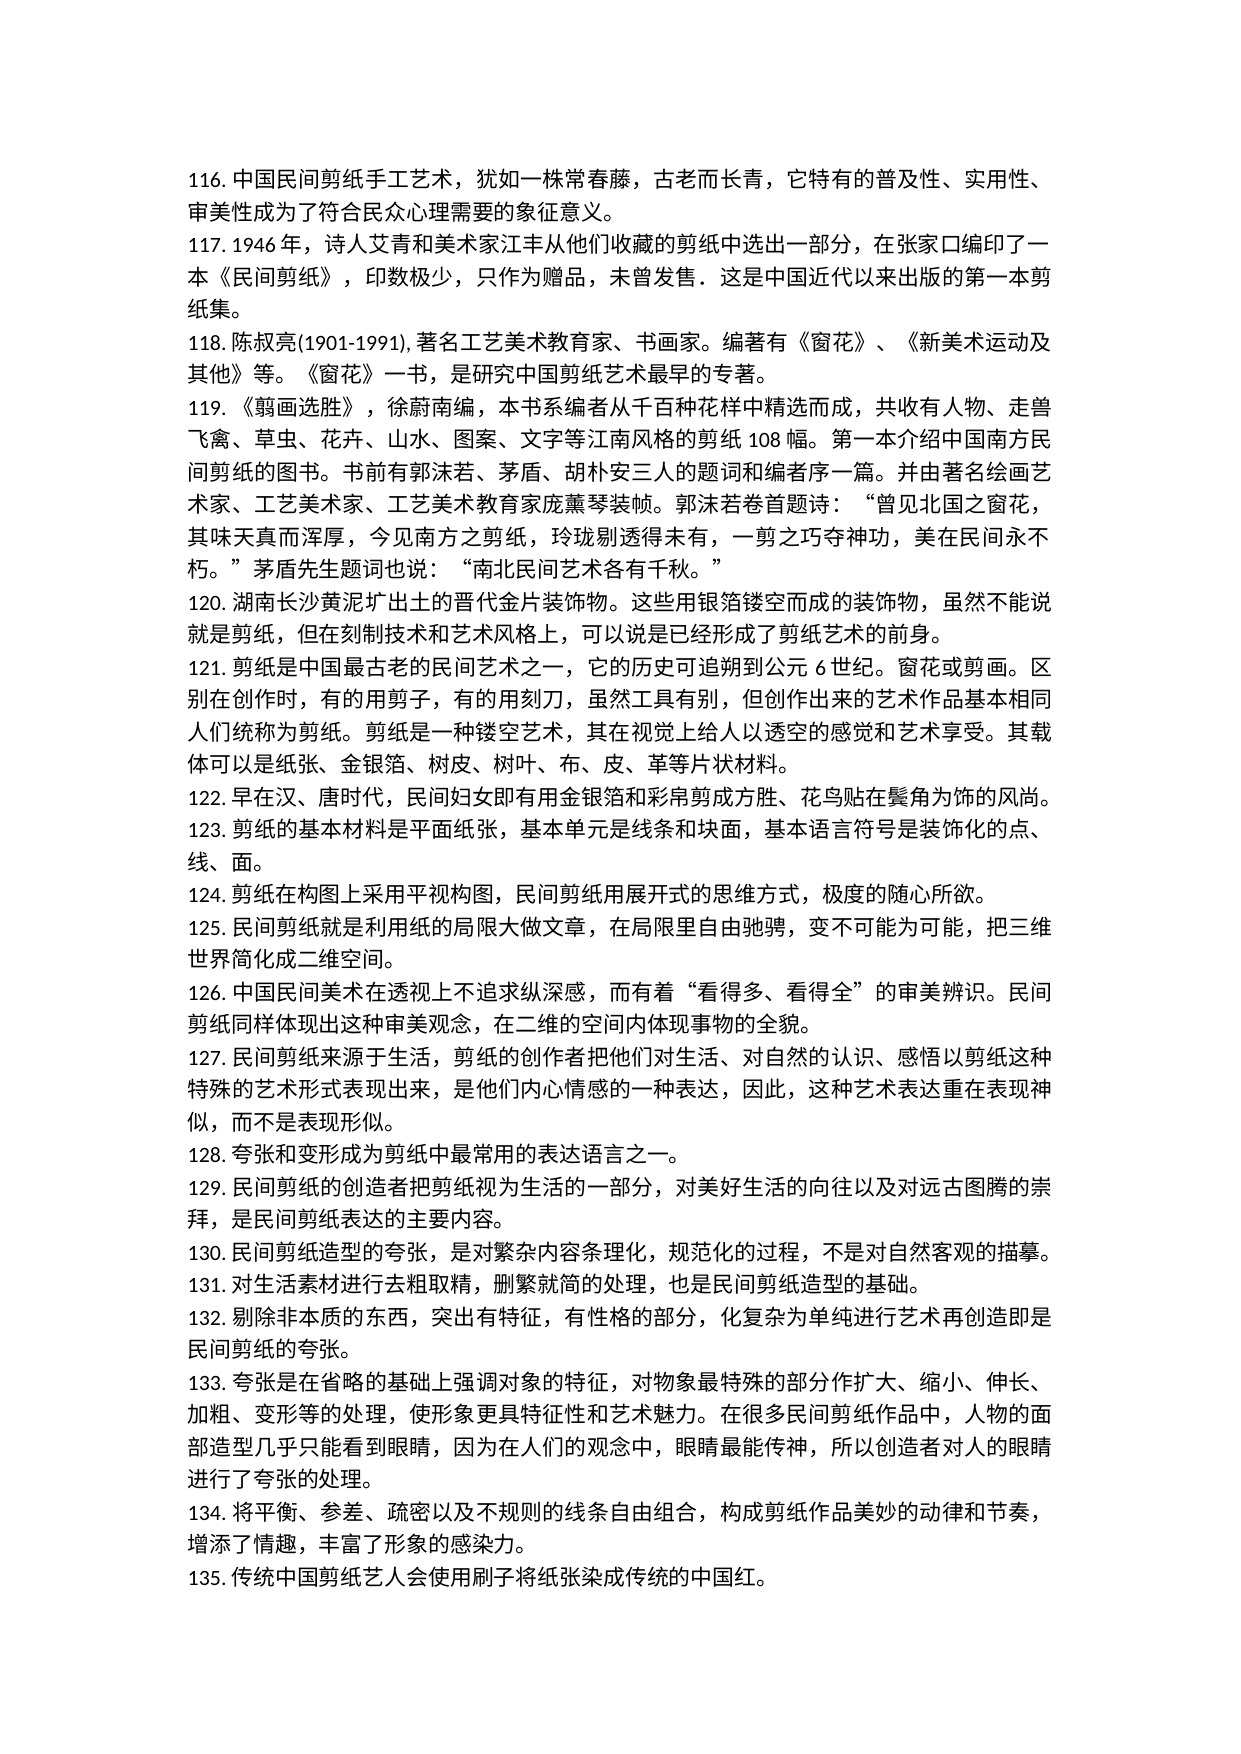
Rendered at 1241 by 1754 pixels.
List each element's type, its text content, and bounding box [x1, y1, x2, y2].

text 132. 剔除非本质的东西，突出有特征，有性格的部分，化复杂为单纯进行艺术再创造即是民间剪纸的夸张。 [187, 1299, 1053, 1364]
text 131. 对生活素材进行去粗取精，删繁就简的处理，也是民间剪纸造型的基础。 [187, 1267, 1053, 1299]
text 117. 1946年，诗人艾青和美术家江丰从他们收藏的剪纸中选出一部分，在张家口编印了一本《民间剪纸》，印数极少，只作为赠品，未曾发售．这是中国近代以来出版的第一本剪纸集。 [187, 227, 1053, 324]
text 133. 夸张是在省略的基础上强调对象的特征，对物象最特殊的部分作扩大、缩小、伸长、加粗、变形等的处理，使形象更具特征性和艺术魅力。在很多民间剪纸作品中，人物的面部造型几乎只能看到眼睛，因为在人们的观念中，眼睛最能传神，所以创造者对人的眼睛进行了夸张的处理。 [187, 1364, 1053, 1494]
text 123. 剪纸的基本材料是平面纸张，基本单元是线条和块面，基本语言符号是装饰化的点、线、面。 [187, 812, 1053, 877]
text 120. 湖南长沙黄泥圹出土的晋代金片装饰物。这些用银箔镂空而成的装饰物，虽然不能说就是剪纸，但在刻制技术和艺术风格上，可以说是已经形成了剪纸艺术的前身。 [187, 584, 1053, 649]
text 118. 陈叔亮(1901-1991), 著名工艺美术教育家、书画家。编著有《窗花》、《新美术运动及其他》等。《窗花》一书，是研究中国剪纸艺术最早的专著。 [187, 324, 1053, 389]
text 134. 将平衡、参差、疏密以及不规则的线条自由组合，构成剪纸作品美妙的动律和节奏，增添了情趣，丰富了形象的感染力。 [187, 1494, 1053, 1559]
text 122. 早在汉、唐时代，民间妇女即有用金银箔和彩帛剪成方胜、花鸟贴在鬓角为饰的风尚。 [187, 779, 1053, 812]
text 127. 民间剪纸来源于生活，剪纸的创作者把他们对生活、对自然的认识、感悟以剪纸这种特殊的艺术形式表现出来，是他们内心情感的一种表达，因此，这种艺术表达重在表现神似，而不是表现形似。 [187, 1039, 1053, 1137]
text 116. 中国民间剪纸手工艺术，犹如一株常春藤，古老而长青，它特有的普及性、实用性、审美性成为了符合民众心理需要的象征意义。 [187, 162, 1053, 227]
text 129. 民间剪纸的创造者把剪纸视为生活的一部分，对美好生活的向往以及对远古图腾的崇拜，是民间剪纸表达的主要内容。 [187, 1169, 1053, 1234]
text 128. 夸张和变形成为剪纸中最常用的表达语言之一。 [187, 1137, 1053, 1169]
text 124. 剪纸在构图上采用平视构图，民间剪纸用展开式的思维方式，极度的随心所欲。 [187, 877, 1053, 909]
text 126. 中国民间美术在透视上不追求纵深感，而有着“看得多、看得全”的审美辨识。民间剪纸同样体现出这种审美观念，在二维的空间内体现事物的全貌。 [187, 974, 1053, 1039]
text 121. 剪纸是中国最古老的民间艺术之一，它的历史可追朔到公元6世纪。窗花或剪画。区别在创作时，有的用剪子，有的用刻刀，虽然工具有别，但创作出来的艺术作品基本相同，人们统称为剪纸。剪纸是一种镂空艺术，其在视觉上给人以透空的感觉和艺术享受。其载体可以是纸张、金银箔、树皮、树叶、布、皮、革等片状材料。 [187, 649, 1053, 779]
text 130. 民间剪纸造型的夸张，是对繁杂内容条理化，规范化的过程，不是对自然客观的描摹。 [187, 1234, 1053, 1267]
text 135. 传统中国剪纸艺人会使用刷子将纸张染成传统的中国红。 [187, 1559, 1053, 1592]
text 119. 《翦画选胜》，徐蔚南编，本书系编者从千百种花样中精选而成，共收有人物、走兽、飞禽、草虫、花卉、山水、图案、文字等江南风格的剪纸108 幅。第一本介绍中国南方民间剪纸的图书。书前有郭沫若、茅盾、胡朴安三人的题词和编者序一篇。并由著名绘画艺术家、工艺美术家、工艺美术教育家庞薰琴装帧。郭沫若卷首题诗：“曾见北国之窗花，其味天真而浑厚，今见南方之剪纸，玲珑剔透得未有，一剪之巧夺神功，美在民间永不朽。”茅盾先生题词也说：“南北民间艺术各有千秋。” [187, 389, 1053, 584]
text 125. 民间剪纸就是利用纸的局限大做文章，在局限里自由驰骋，变不可能为可能，把三维世界简化成二维空间。 [187, 909, 1053, 974]
